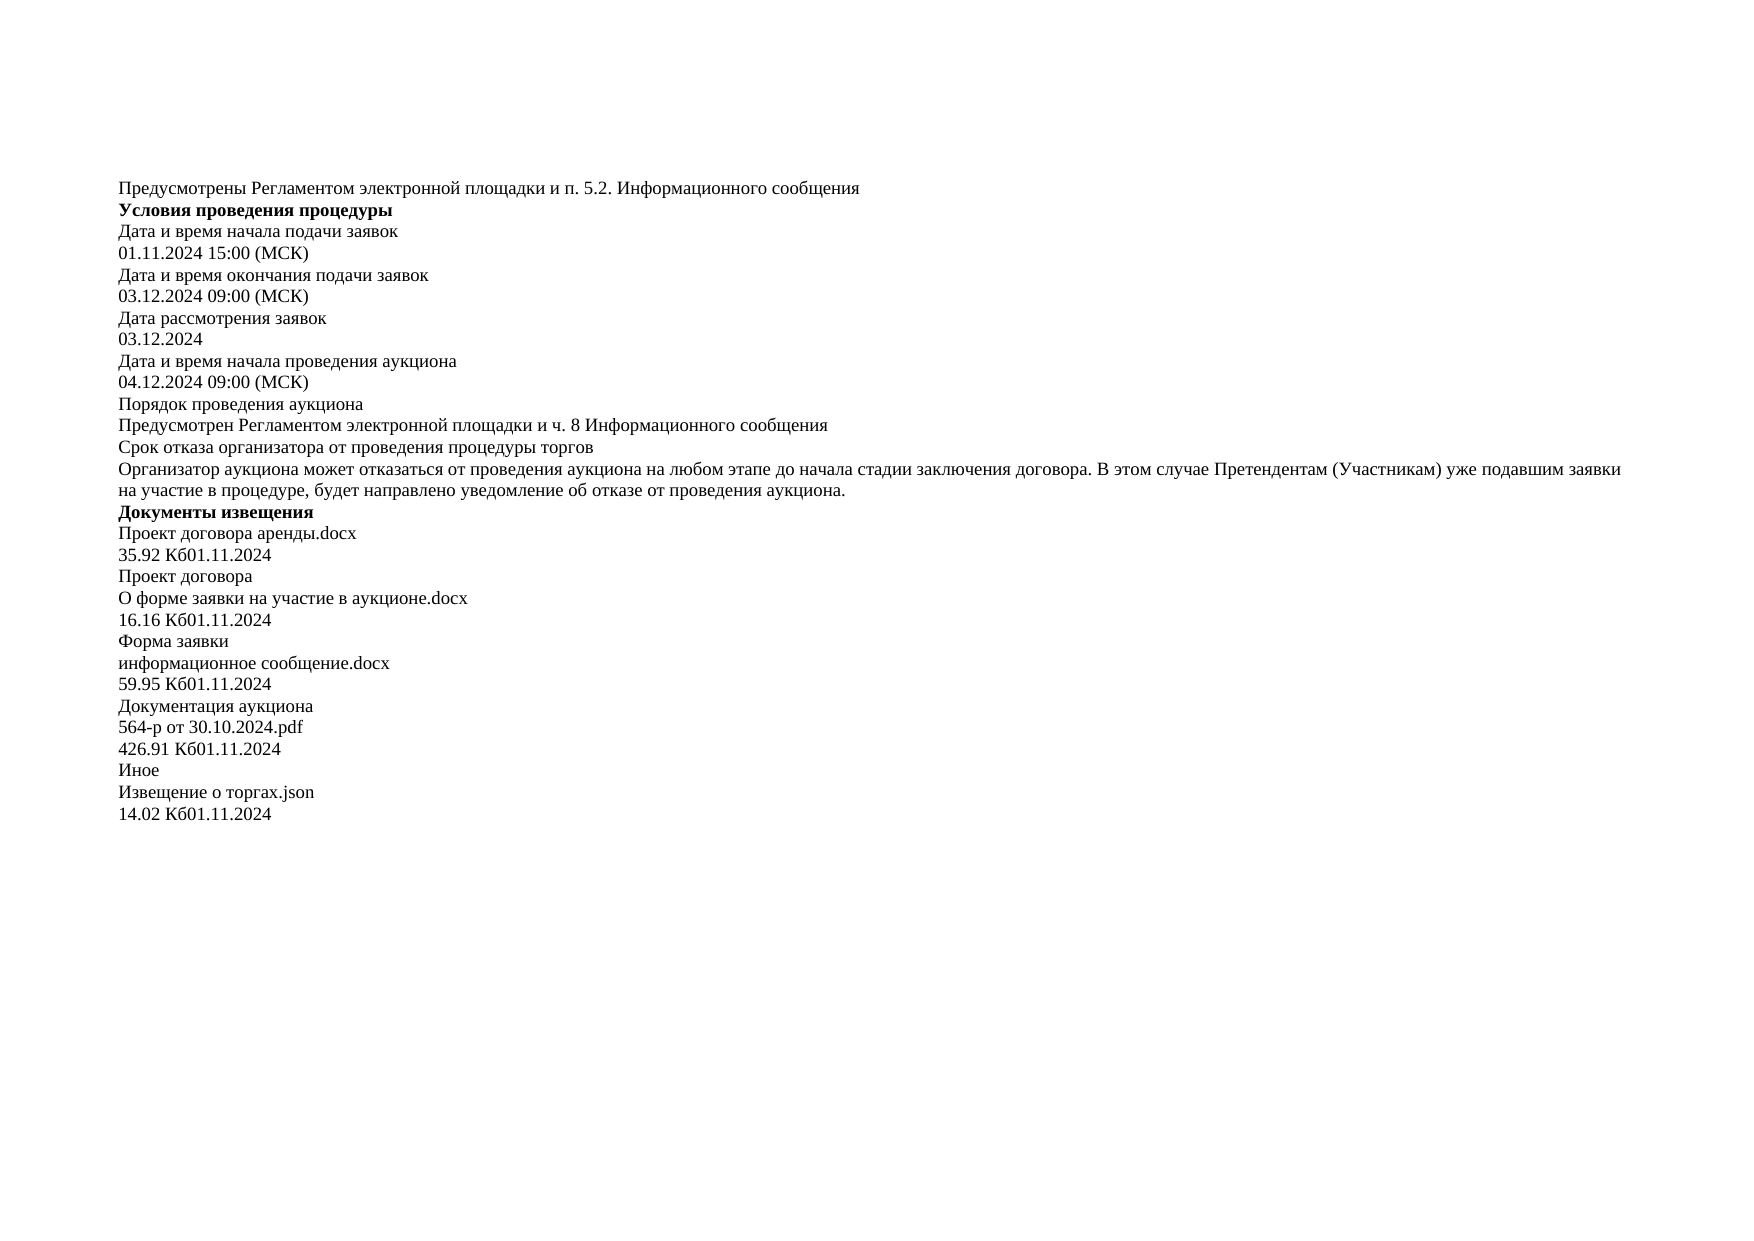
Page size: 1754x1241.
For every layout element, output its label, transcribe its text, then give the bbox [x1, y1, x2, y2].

text Иное [118, 759, 1636, 781]
text Организатор аукциона может отказаться от проведения аукциона на любом этапе до начала стадии заключения договора. В этом случае Претендентам (Участникам) уже подавшим заявки на участие в процедуре, будет направлено уведомление об отказе от проведения аукциона. [118, 457, 1636, 501]
text Документы извещения [118, 501, 1636, 522]
text 03.12.2024 09:00 (МСК) [118, 285, 1636, 307]
text Дата и время начала подачи заявок [118, 220, 1636, 242]
text Форма заявки [118, 630, 1636, 652]
text 14.02 Кб01.11.2024 [118, 802, 1636, 824]
text 03.12.2024 [118, 328, 1636, 350]
text информационное сообщение.docx [118, 652, 1636, 673]
text Дата и время начала проведения аукциона [118, 350, 1636, 371]
text Предусмотрен Регламентом электронной площадки и ч. 8 Информационного сообщения [118, 414, 1636, 436]
text Проект договора [118, 565, 1636, 587]
text 426.91 Кб01.11.2024 [118, 738, 1636, 759]
text Извещение о торгах.json [118, 781, 1636, 802]
text 16.16 Кб01.11.2024 [118, 608, 1636, 630]
text 59.95 Кб01.11.2024 [118, 673, 1636, 695]
text Дата и время окончания подачи заявок [118, 263, 1636, 285]
text Предусмотрены Регламентом электронной площадки и п. 5.2. Информационного сообщения [118, 177, 1636, 199]
text Срок отказа организатора от проведения процедуры торгов [118, 436, 1636, 457]
text 01.11.2024 15:00 (МСК) [118, 242, 1636, 263]
text 04.12.2024 09:00 (МСК) [118, 371, 1636, 393]
text Условия проведения процедуры [118, 199, 1636, 220]
text Документация аукциона [118, 695, 1636, 716]
text 564-р от 30.10.2024.pdf [118, 716, 1636, 738]
text О форме заявки на участие в аукционе.docx [118, 587, 1636, 608]
text Проект договора аренды.docx [118, 522, 1636, 544]
text Дата рассмотрения заявок [118, 307, 1636, 328]
text Порядок проведения аукциона [118, 393, 1636, 414]
text 35.92 Кб01.11.2024 [118, 544, 1636, 565]
